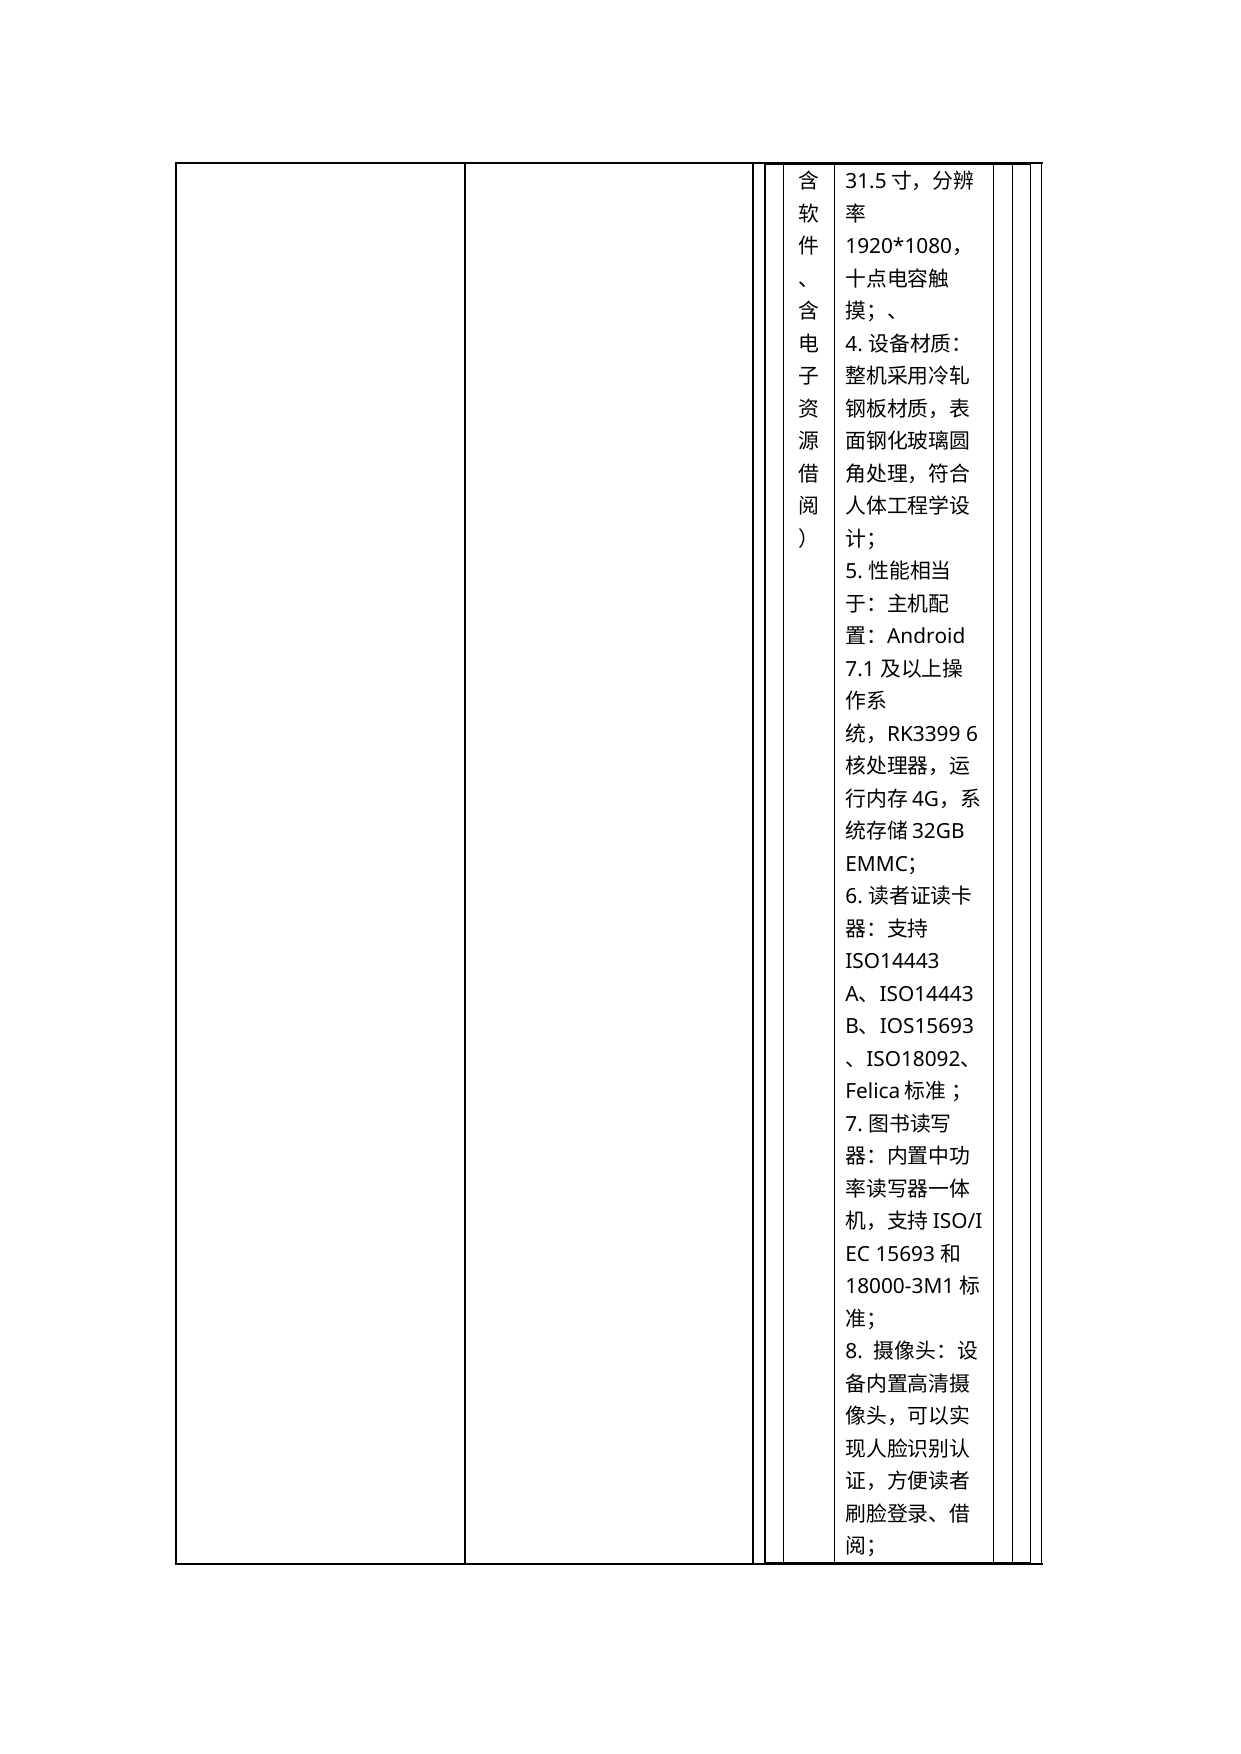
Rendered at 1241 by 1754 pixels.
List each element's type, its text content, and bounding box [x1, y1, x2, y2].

table_cell [1013, 165, 1030, 1562]
table_cell 1 [177, 164, 464, 1563]
table_cell [994, 165, 1012, 1562]
table_cell [754, 164, 764, 1563]
table_cell [835, 165, 993, 1562]
table_cell [1031, 164, 1041, 1563]
table_cell [766, 165, 783, 1562]
table_cell [784, 165, 834, 1562]
table_cell [466, 164, 752, 1563]
